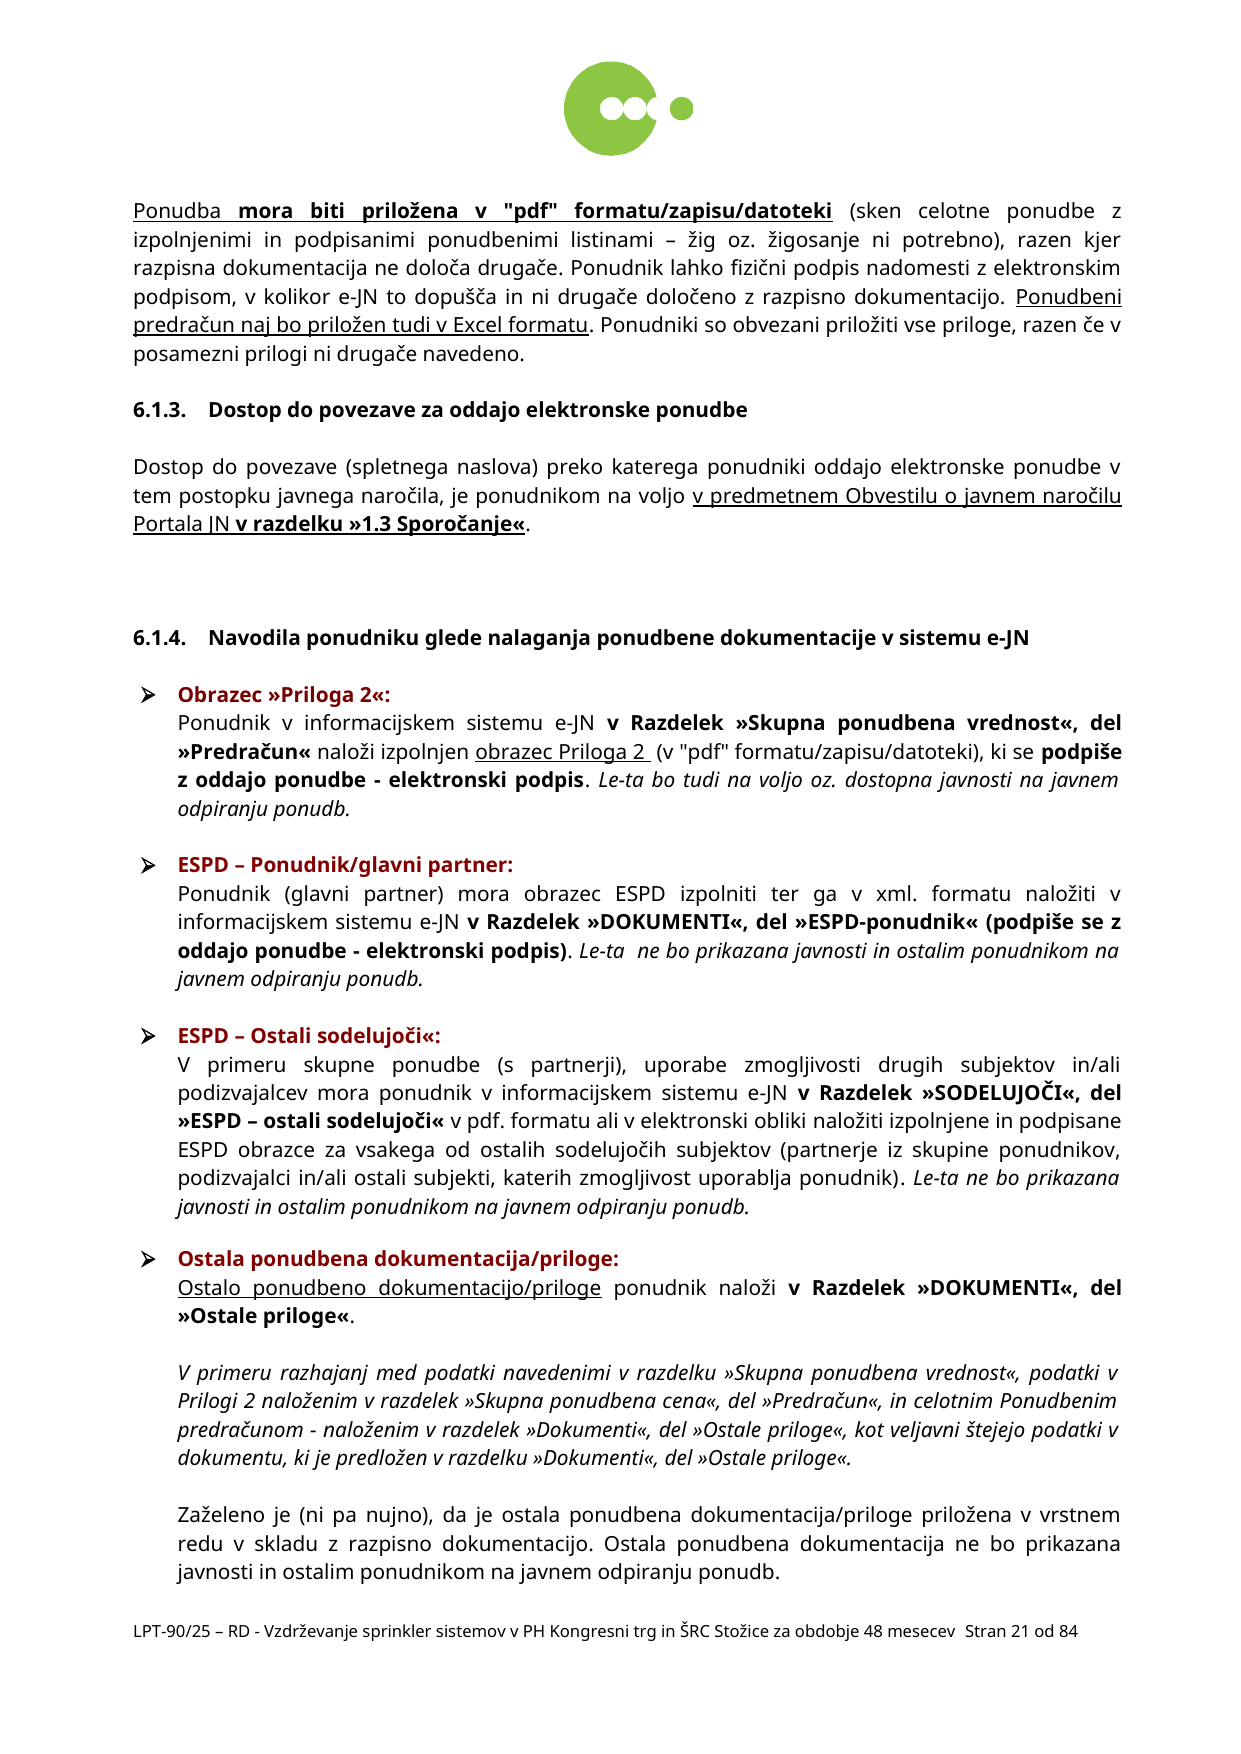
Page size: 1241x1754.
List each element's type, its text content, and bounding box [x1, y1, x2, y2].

text Dostop do povezave (spletnega naslova) preko katerega ponudniki oddajo elektronske ponudbe v tem postopku javnega naročila, je ponudnikom na voljo v predmetnem Obvestilu o javnem naročilu Portala JN v razdelku »1.3 Sporočanje«. [133, 452, 1122, 538]
list Ostala ponudbena dokumentacija/priloge: [140, 1244, 1122, 1273]
text Ponudba mora biti priložena v "pdf" formatu/zapisu/datoteki (sken celotne ponudbe z izpolnjenimi in podpisanimi ponudbenimi listinami – žig oz. žigosanje ni potrebno), razen kjer razpisna dokumentacija ne določa drugače. Ponudnik lahko fizični podpis nadomesti z elektronskim podpisom, v kolikor e-JN to dopušča in ni drugače določeno z razpisno dokumentacijo. Ponudbeni predračun naj bo priložen tudi v Excel formatu. Ponudniki so obvezani priložiti vse priloge, razen če v posamezni prilogi ni drugače navedeno. [133, 197, 1122, 367]
list Dostop do povezave za oddajo elektronske ponudbe [133, 396, 1122, 424]
list ESPD – Ostali sodelujoči«: [140, 1021, 1122, 1050]
list Obrazec »Priloga 2«: [140, 680, 1122, 708]
text V primeru skupne ponudbe (s partnerji), uporabe zmogljivosti drugih subjektov in/ali podizvajalcev mora ponudnik v informacijskem sistemu e-JN v Razdelek »SODELUJOČI«, del »ESPD – ostali sodelujoči« v pdf. formatu ali v elektronski obliki naložiti izpolnjene in podpisane ESPD obrazce za vsakega od ostalih sodelujočih subjektov (partnerje iz skupine ponudnikov, podizvajalci in/ali ostali subjekti, katerih zmogljivost uporablja ponudnik). Le-ta ne bo prikazana javnosti in ostalim ponudnikom na javnem odpiranju ponudb. [177, 1050, 1122, 1220]
text Ostalo ponudbeno dokumentacijo/priloge ponudnik naloži v Razdelek »DOKUMENTI«, del »Ostale priloge«. [177, 1273, 1122, 1330]
text Ponudnik v informacijskem sistemu e-JN v Razdelek »Skupna ponudbena vrednost«, del »Predračun« naloži izpolnjen obrazec Priloga 2 (v "pdf" formatu/zapisu/datoteki), ki se podpiše z oddajo ponudbe - elektronski podpis. Le-ta bo tudi na voljo oz. dostopna javnosti na javnem odpiranju ponudb. [177, 708, 1122, 822]
list ESPD – Ponudnik/glavni partner: [140, 851, 1122, 879]
text Ponudnik (glavni partner) mora obrazec ESPD izpolniti ter ga v xml. formatu naložiti v informacijskem sistemu e-JN v Razdelek »DOKUMENTI«, del »ESPD-ponudnik« (podpiše se z oddajo ponudbe - elektronski podpis). Le-ta ne bo prikazana javnosti in ostalim ponudnikom na javnem odpiranju ponudb. [177, 879, 1122, 993]
text V primeru razhajanj med podatki navedenimi v razdelku »Skupna ponudbena vrednost«, podatki v Prilogi 2 naloženim v razdelek »Skupna ponudbena cena«, del »Predračun«, in celotnim Ponudbenim predračunom - naloženim v razdelek »Dokumenti«, del »Ostale priloge«, kot veljavni štejejo podatki v dokumentu, ki je predložen v razdelku »Dokumenti«, del »Ostale priloge«. [177, 1358, 1122, 1472]
text Zaželeno je (ni pa nujno), da je ostala ponudbena dokumentacija/priloge priložena v vrstnem redu v skladu z razpisno dokumentacijo. Ostala ponudbena dokumentacija ne bo prikazana javnosti in ostalim ponudnikom na javnem odpiranju ponudb. [177, 1500, 1122, 1586]
list Navodila ponudniku glede nalaganja ponudbene dokumentacije v sistemu e-JN [133, 623, 1122, 652]
